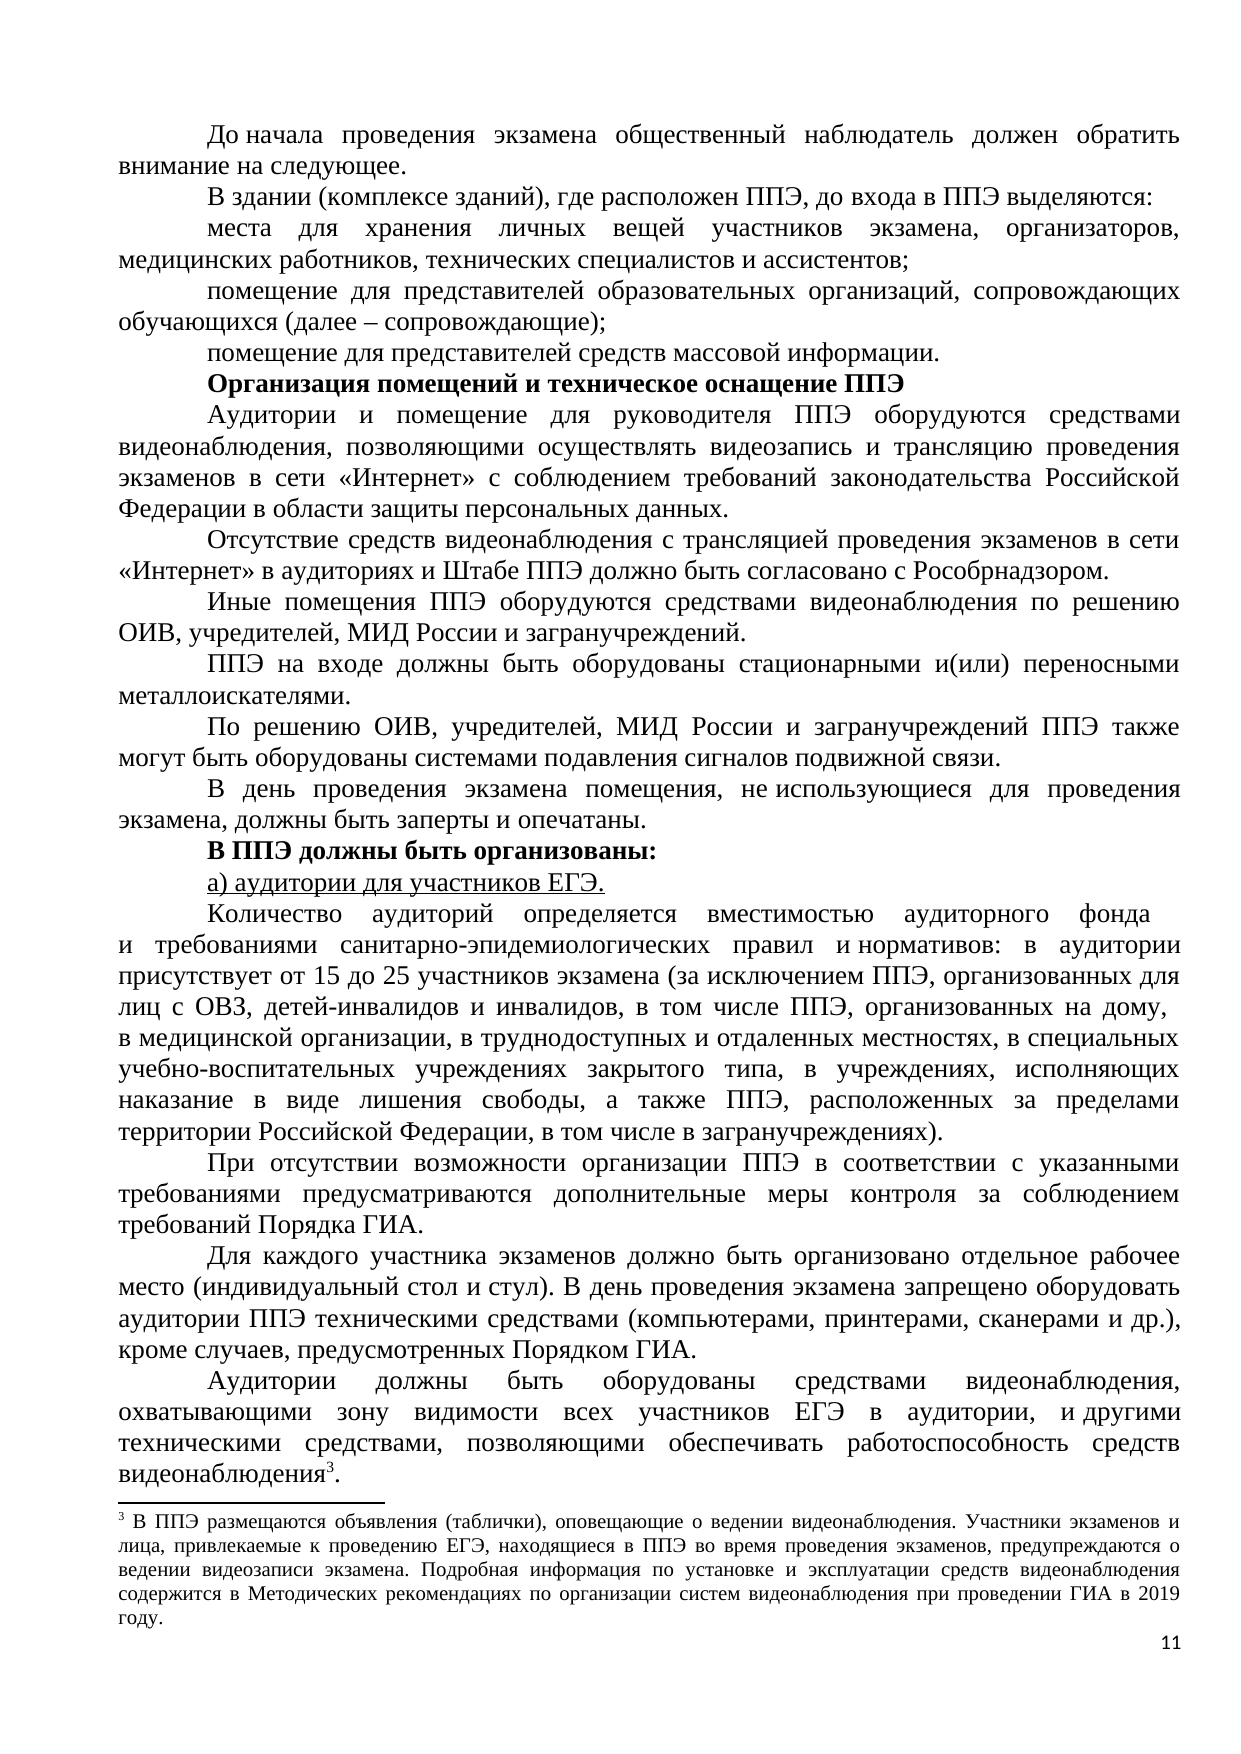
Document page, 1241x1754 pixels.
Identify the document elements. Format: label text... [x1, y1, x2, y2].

text а) аудитории для участников ЕГЭ. [118, 866, 1181, 897]
text Аудитории должны быть оборудованы средствами видеонаблюдения, охватывающими зону видимости всех участников ЕГЭ в аудитории, и другими техническими средствами, позволяющими обеспечивать работоспособность средств видеонаблюдения. [118, 1364, 1181, 1488]
text До начала проведения экзамена общественный наблюдатель должен обратить внимание на следующее. [118, 118, 1181, 180]
text Иные помещения ППЭ оборудуются средствами видеонаблюдения по решению ОИВ, учредителей, МИД России и загранучреждений. [118, 585, 1181, 648]
text помещение для представителей средств массовой информации. [118, 336, 1181, 367]
text По решению ОИВ, учредителей, МИД России и загранучреждений ППЭ также могут быть оборудованы системами подавления сигналов подвижной связи. [118, 710, 1181, 772]
text Отсутствие средств видеонаблюдения с трансляцией проведения экзаменов в сети «Интернет» в аудиториях и Штабе ППЭ должно быть согласовано с Рособрнадзором. [118, 523, 1181, 585]
text Количество аудиторий определяется вместимостью аудиторного фонда и требованиями санитарно-эпидемиологических правил и нормативов: в аудитории присутствует от 15 до 25 участников экзамена (за исключением ППЭ, организованных для лиц с ОВЗ, детей-инвалидов и инвалидов, в том числе ППЭ, организованных на дому, в медицинской организации, в труднодоступных и отдаленных местностях, в специальных учебно-воспитательных учреждениях закрытого типа, в учреждениях, исполняющих наказание в виде лишения свободы, а также ППЭ, расположенных за пределами территории Российской Федерации, в том числе в загранучреждениях). [118, 897, 1181, 1146]
text помещение для представителей образовательных организаций, сопровождающих обучающихся (далее – сопровождающие); [118, 274, 1181, 336]
text ППЭ на входе должны быть оборудованы стационарными и(или) переносными металлоискателями. [118, 648, 1181, 710]
text В день проведения экзамена помещения, не использующиеся для проведения экзамена, должны быть заперты и опечатаны. [118, 772, 1181, 834]
text Аудитории и помещение для руководителя ППЭ оборудуются средствами видеонаблюдения, позволяющими осуществлять видеозапись и трансляцию проведения экзаменов в сети «Интернет» с соблюдением требований законодательства Российской Федерации в области защиты персональных данных. [118, 398, 1181, 523]
text места для хранения личных вещей участников экзамена, организаторов, медицинских работников, технических специалистов и ассистентов; [118, 212, 1181, 274]
text В ППЭ должны быть организованы: [118, 834, 1181, 866]
text При отсутствии возможности организации ППЭ в соответствии с указанными требованиями предусматриваются дополнительные меры контроля за соблюдением требований Порядка ГИА. [118, 1146, 1181, 1239]
text В здании (комплексе зданий), где расположен ППЭ, до входа в ППЭ выделяются: [118, 180, 1181, 212]
text Организация помещений и техническое оснащение ППЭ [118, 367, 1181, 398]
text Для каждого участника экзаменов должно быть организовано отдельное рабочее место (индивидуальный стол и стул). В день проведения экзамена запрещено оборудовать аудитории ППЭ техническими средствами (компьютерами, принтерами, сканерами и др.), кроме случаев, предусмотренных Порядком ГИА. [118, 1239, 1181, 1364]
